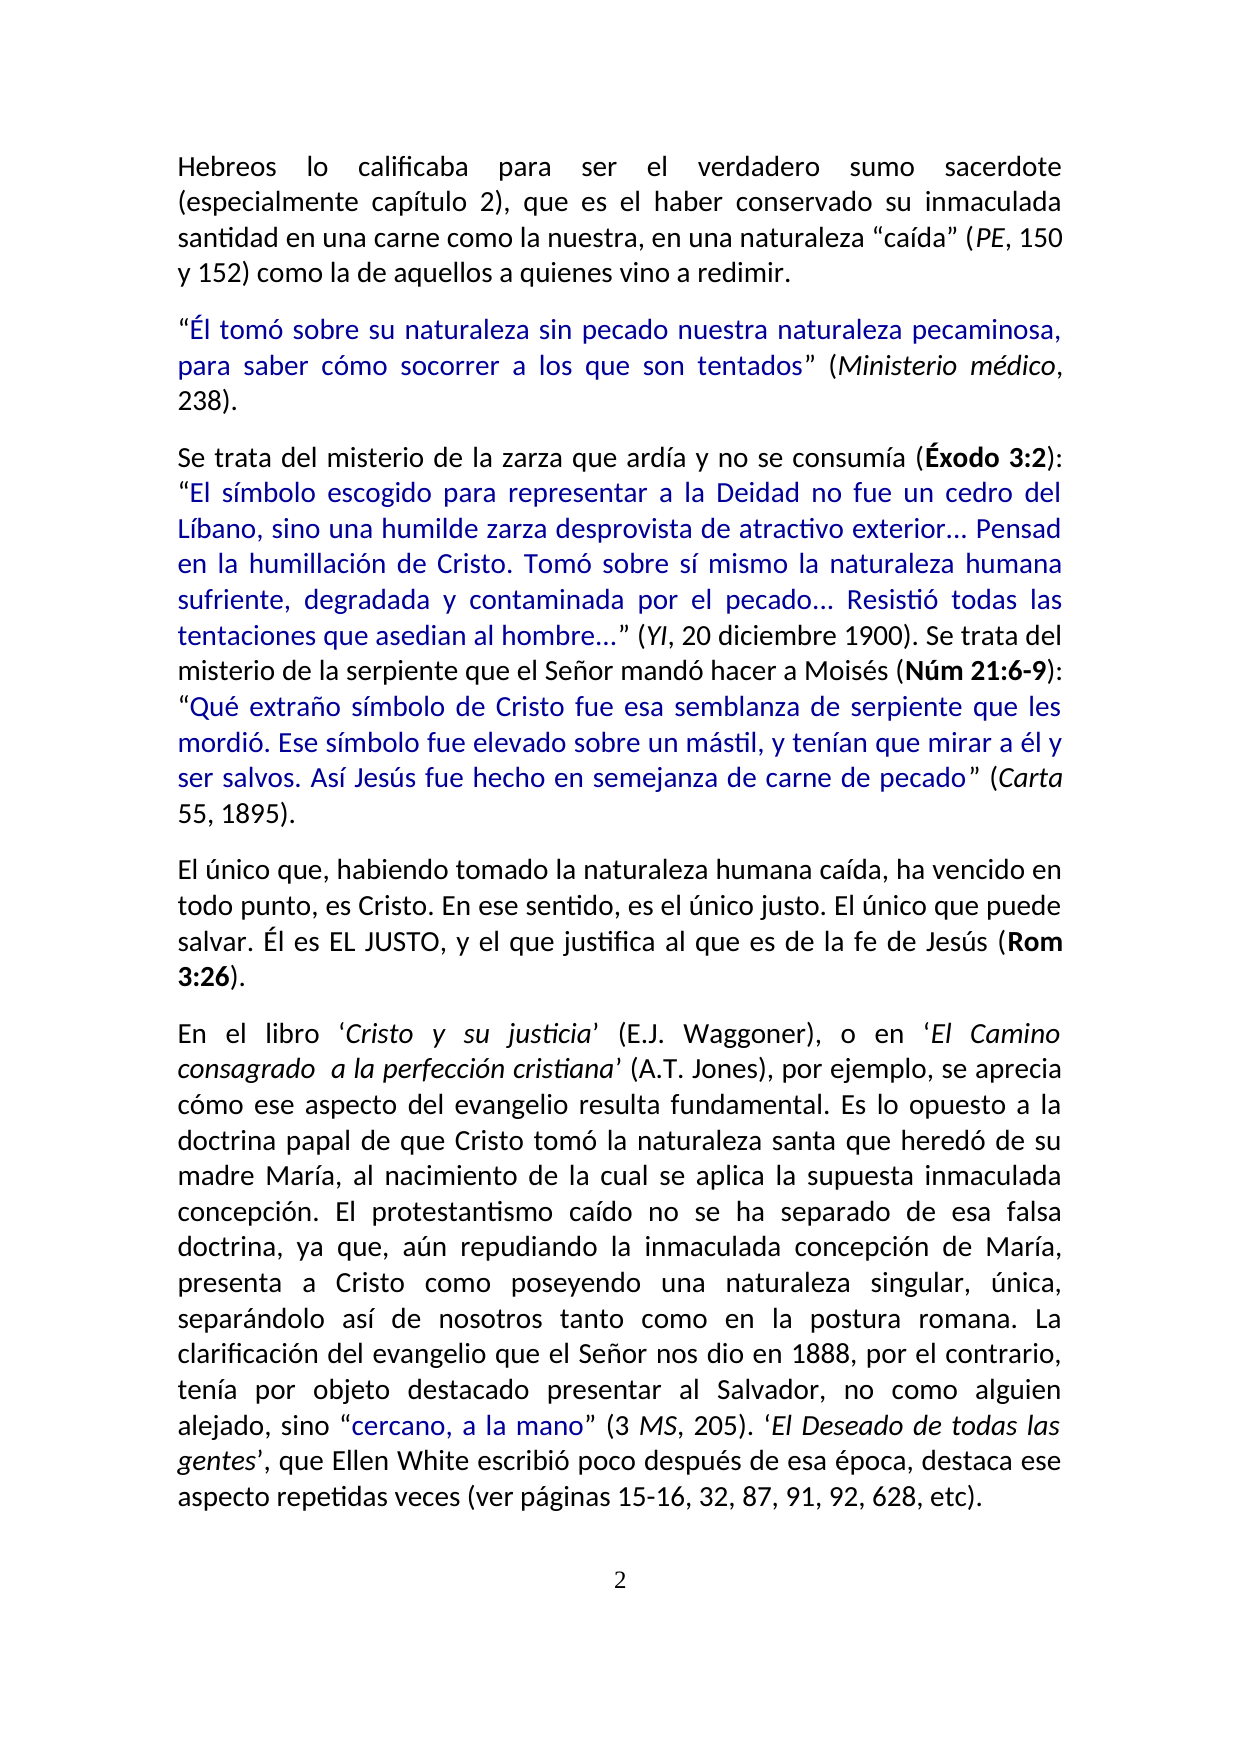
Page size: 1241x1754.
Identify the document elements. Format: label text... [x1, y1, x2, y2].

text El único que, habiendo tomado la naturaleza humana caída, ha vencido en todo punto, es Cristo. En ese sentido, es el único justo. El único que puede salvar. Él es EL JUSTO, y el que justifica al que es de la fe de Jesús (Rom 3:26). [177, 851, 1063, 994]
text “Él tomó sobre su naturaleza sin pecado nuestra naturaleza pecaminosa, para saber cómo socorrer a los que son tentados” (Ministerio médico, 238). [177, 311, 1063, 418]
text En el libro ‘Cristo y su justicia’ (E.J. Waggoner), o en ‘El Camino consagrado a la perfección cristiana’ (A.T. Jones), por ejemplo, se aprecia cómo ese aspecto del evangelio resulta fundamental. Es lo opuesto a la doctrina papal de que Cristo tomó la naturaleza santa que heredó de su madre María, al nacimiento de la cual se aplica la supuesta inmaculada concepción. El protestantismo caído no se ha separado de esa falsa doctrina, ya que, aún repudiando la inmaculada concepción de María, presenta a Cristo como poseyendo una naturaleza singular, única, separándolo así de nosotros tanto como en la postura romana. La clarificación del evangelio que el Señor nos dio en 1888, por el contrario, tenía por objeto destacado presentar al Salvador, no como alguien alejado, sino “cercano, a la mano” (3 MS, 205). ‘El Deseado de todas las gentes’, que Ellen White escribió poco después de esa época, destaca ese aspecto repetidas veces (ver páginas 15-16, 32, 87, 91, 92, 628, etc). [177, 1015, 1063, 1513]
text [177, 148, 1063, 290]
text Se trata del misterio de la zarza que ardía y no se consumía (Éxodo 3:2): “El símbolo escogido para representar a la Deidad no fue un cedro del Líbano, sino una humilde zarza desprovista de atractivo exterior... Pensad en la humillación de Cristo. Tomó sobre sí mismo la naturaleza humana sufriente, degradada y contaminada por el pecado... Resistió todas las tentaciones que asedian al hombre...” (YI, 20 diciembre 1900). Se trata del misterio de la serpiente que el Señor mandó hacer a Moisés (Núm 21:6-9): “Qué extraño símbolo de Cristo fue esa semblanza de serpiente que les mordió. Ese símbolo fue elevado sobre un mástil, y tenían que mirar a él y ser salvos. Así Jesús fue hecho en semejanza de carne de pecado” (Carta 55, 1895). [177, 439, 1063, 831]
